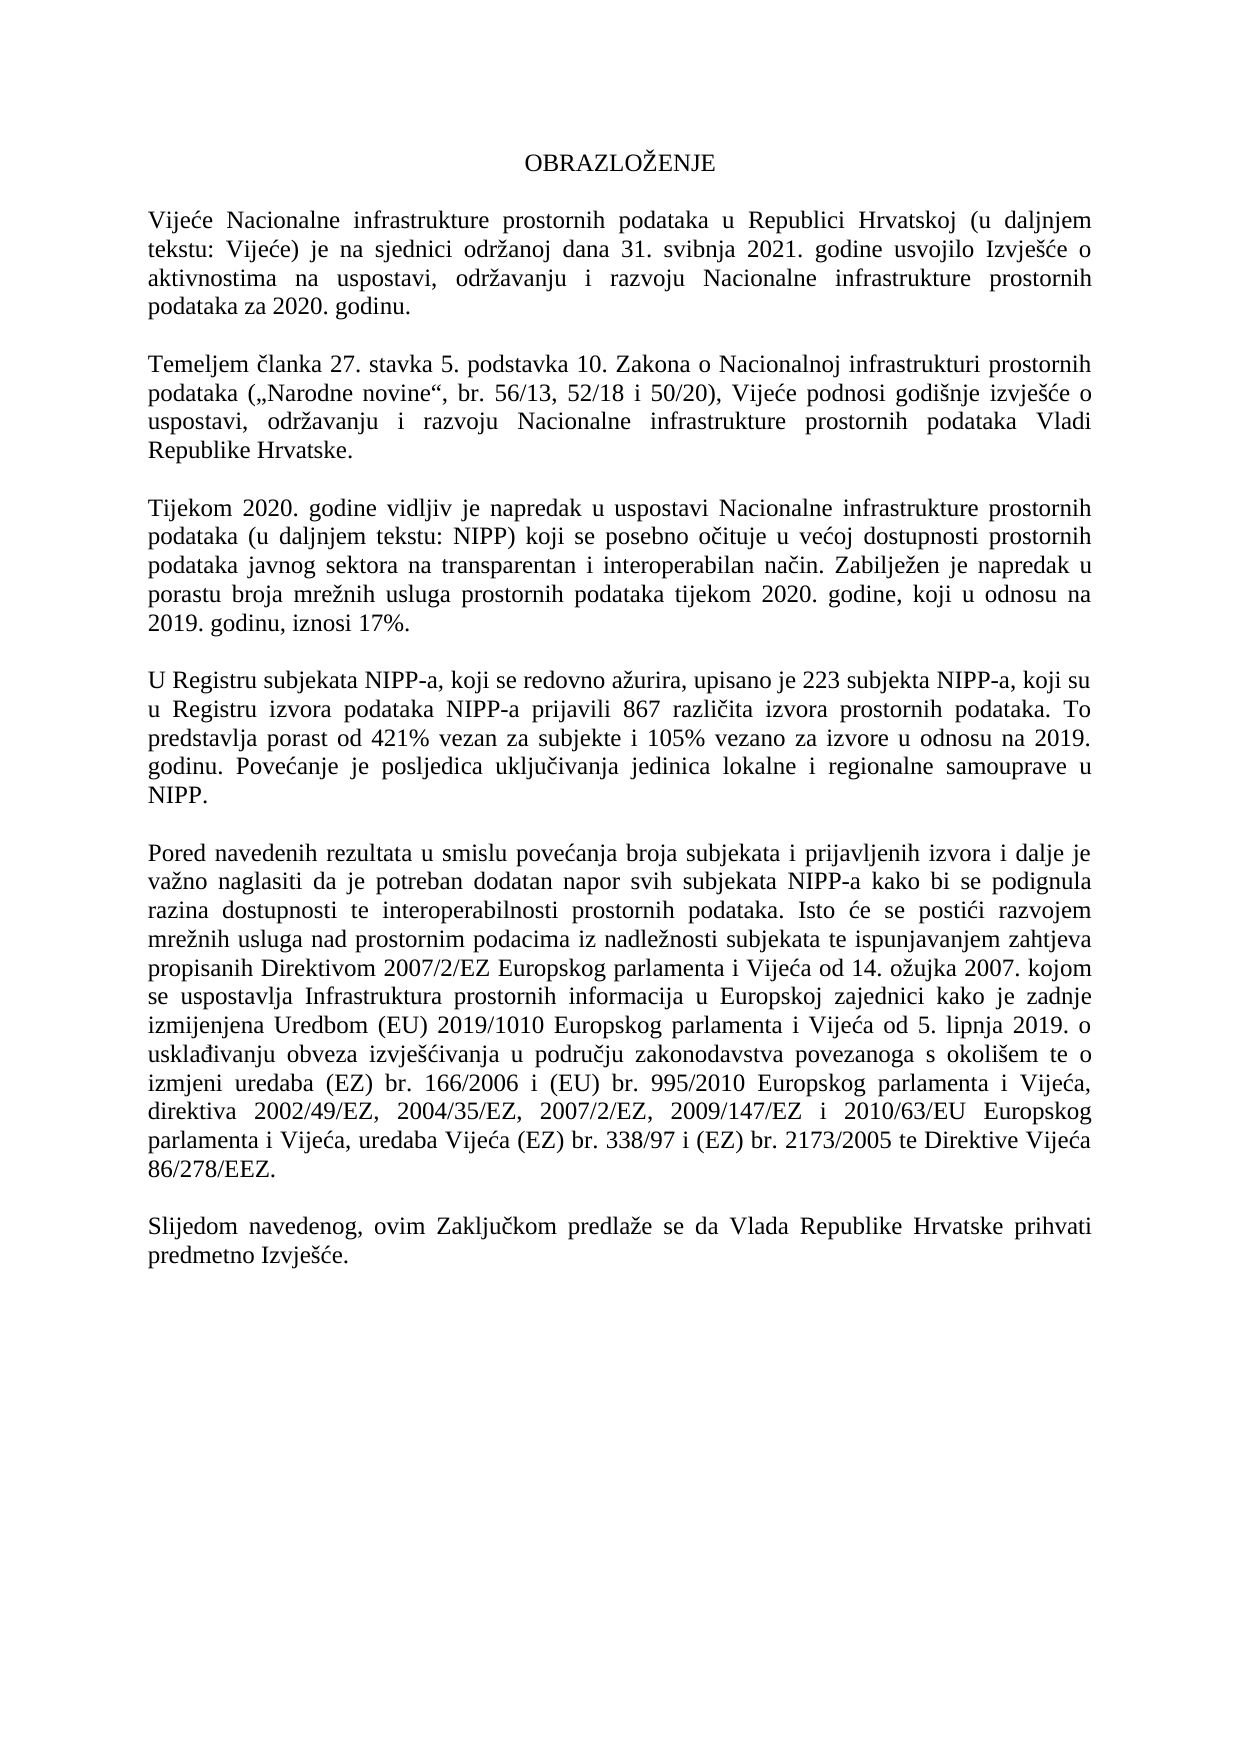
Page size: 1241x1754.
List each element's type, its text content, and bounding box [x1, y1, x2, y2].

text Slijedom navedenog, ovim Zaključkom predlaže se da Vlada Republike Hrvatske prihvati predmetno Izvješće. [148, 1211, 1093, 1269]
text Tijekom 2020. godine vidljiv je napredak u uspostavi Nacionalne infrastrukture prostornih podataka (u daljnjem tekstu: NIPP) koji se posebno očituje u većoj dostupnosti prostornih podataka javnog sektora na transparentan i interoperabilan način. Zabilježen je napredak u porastu broja mrežnih usluga prostornih podataka tijekom 2020. godine, koji u odnosu na 2019. godinu, iznosi 17%. [148, 493, 1093, 636]
text OBRAZLOŽENJE [148, 148, 1093, 176]
text U Registru subjekata NIPP-a, koji se redovno ažurira, upisano je 223 subjekta NIPP-a, koji su u Registru izvora podataka NIPP-a prijavili 867 različita izvora prostornih podataka. To predstavlja porast od 421% vezan za subjekte i 105% vezano za izvore u odnosu na 2019. godinu. Povećanje je posljedica uključivanja jedinica lokalne i regionalne samouprave u NIPP. [148, 665, 1093, 809]
text Temeljem članka 27. stavka 5. podstavka 10. Zakona o Nacionalnoj infrastrukturi prostornih podataka („Narodne novine“, br. 56/13, 52/18 i 50/20), Vijeće podnosi godišnje izvješće o uspostavi, održavanju i razvoju Nacionalne infrastrukture prostornih podataka Vladi Republike Hrvatske. [148, 349, 1093, 464]
text Vijeće Nacionalne infrastrukture prostornih podataka u Republici Hrvatskoj (u daljnjem tekstu: Vijeće) je na sjednici održanoj dana 31. svibnja 2021. godine usvojilo Izvješće o aktivnostima na uspostavi, održavanju i razvoju Nacionalne infrastrukture prostornih podataka za 2020. godinu. [148, 205, 1093, 320]
text Pored navedenih rezultata u smislu povećanja broja subjekata i prijavljenih izvora i dalje je važno naglasiti da je potreban dodatan napor svih subjekata NIPP-a kako bi se podignula razina dostupnosti te interoperabilnosti prostornih podataka. Isto će se postići razvojem mrežnih usluga nad prostornim podacima iz nadležnosti subjekata te ispunjavanjem zahtjeva propisanih Direktivom 2007/2/EZ Europskog parlamenta i Vijeća od 14. ožujka 2007. kojom se uspostavlja Infrastruktura prostornih informacija u Europskoj zajednici kako je zadnje izmijenjena Uredbom (EU) 2019/1010 Europskog parlamenta i Vijeća od 5. lipnja 2019. o usklađivanju obveza izvješćivanja u području zakonodavstva povezanoga s okolišem te o izmjeni uredaba (EZ) br. 166/2006 i (EU) br. 995/2010 Europskog parlamenta i Vijeća, direktiva 2002/49/EZ, 2004/35/EZ, 2007/2/EZ, 2009/147/EZ i 2010/63/EU Europskog parlamenta i Vijeća, uredaba Vijeća (EZ) br. 338/97 i (EZ) br. 2173/2005 te Direktive Vijeća 86/278/EEZ. [148, 838, 1093, 1183]
